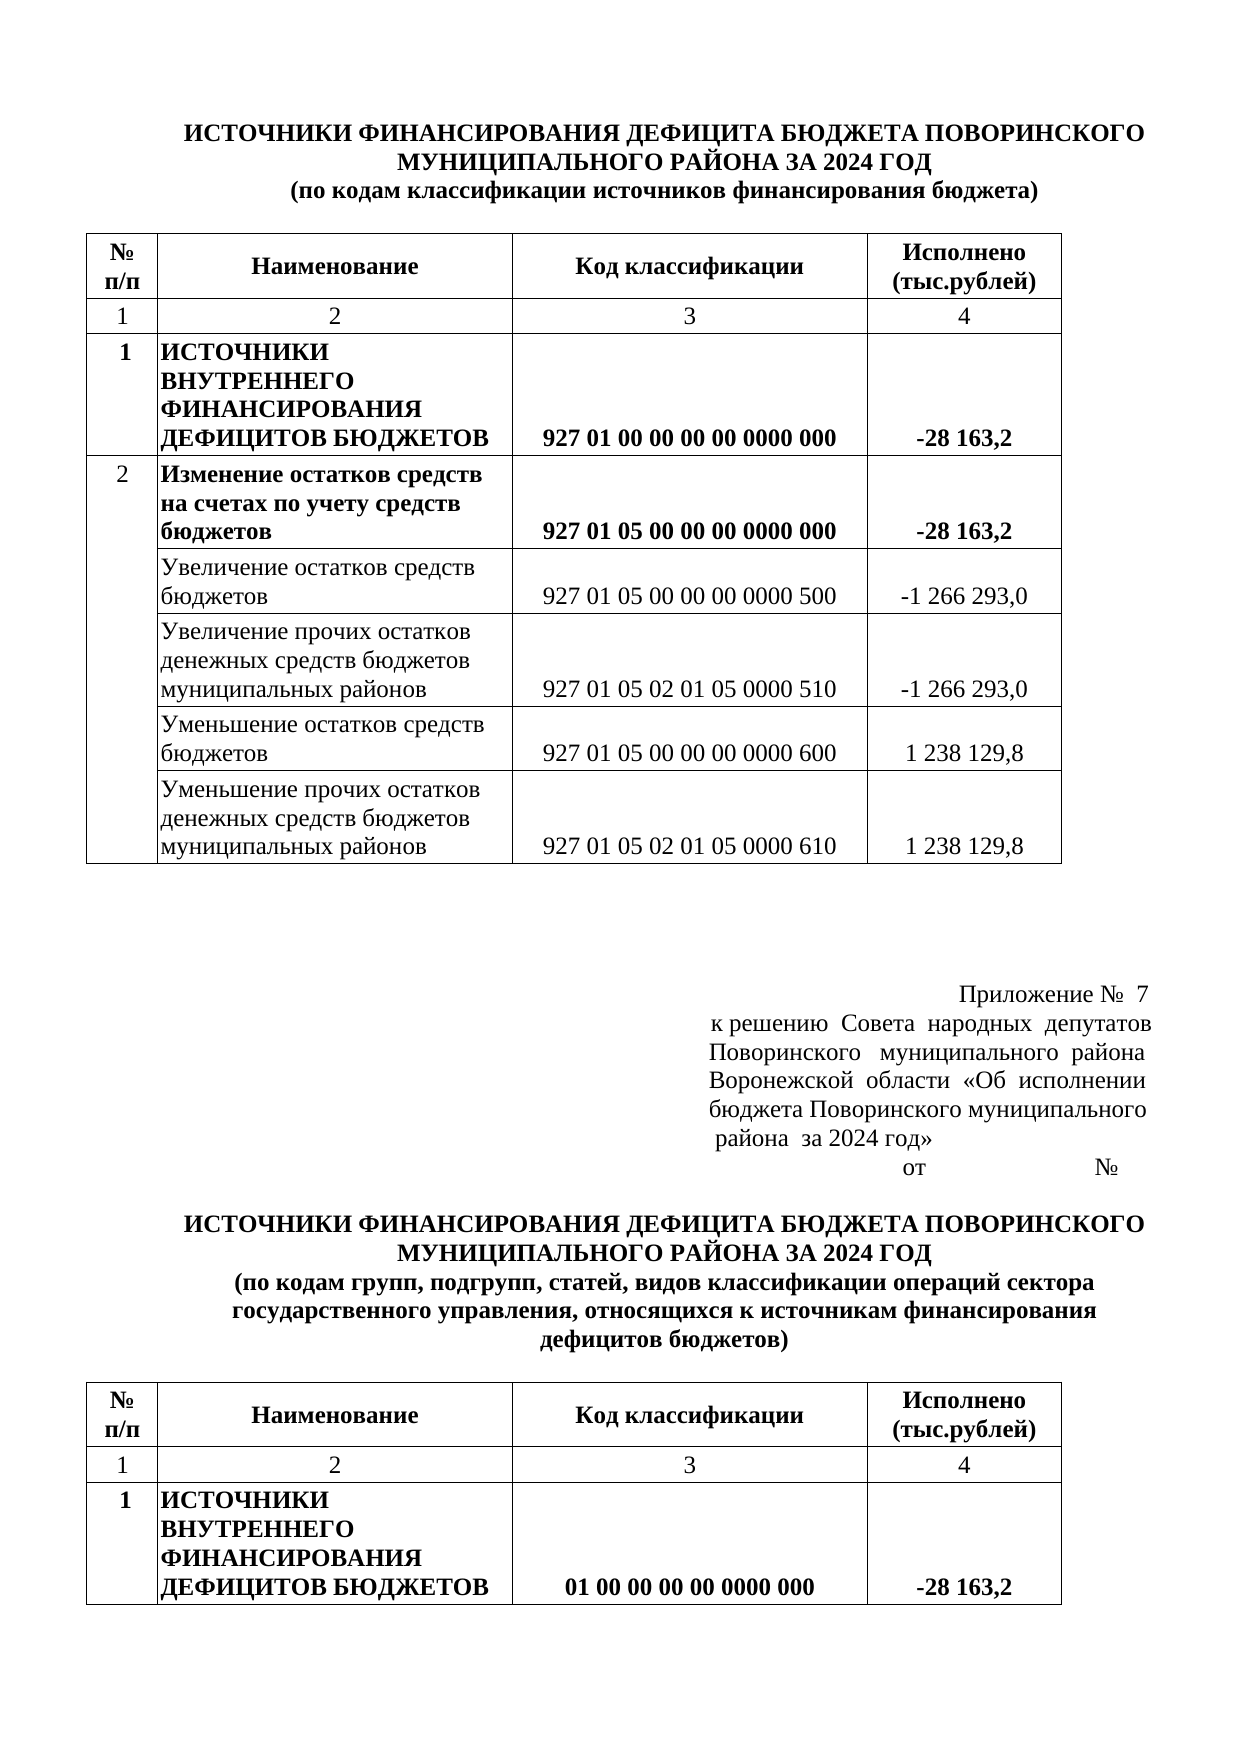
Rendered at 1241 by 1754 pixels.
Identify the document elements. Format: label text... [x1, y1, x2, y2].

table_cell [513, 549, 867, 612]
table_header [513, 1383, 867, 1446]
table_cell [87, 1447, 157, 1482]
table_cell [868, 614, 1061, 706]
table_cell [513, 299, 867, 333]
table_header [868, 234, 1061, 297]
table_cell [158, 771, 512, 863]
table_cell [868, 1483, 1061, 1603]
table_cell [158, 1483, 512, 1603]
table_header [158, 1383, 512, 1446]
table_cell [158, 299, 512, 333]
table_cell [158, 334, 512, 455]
text Приложение № 7 [177, 979, 1152, 1008]
text (по кодам классификации источников финансирования бюджета) [177, 176, 1152, 204]
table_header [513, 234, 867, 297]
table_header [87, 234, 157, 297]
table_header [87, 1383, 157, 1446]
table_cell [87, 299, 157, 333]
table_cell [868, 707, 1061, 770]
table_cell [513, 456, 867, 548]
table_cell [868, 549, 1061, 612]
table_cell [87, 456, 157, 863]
text района за 2024 год» [177, 1123, 1152, 1152]
text Воронежской области «Об исполнении [177, 1065, 1152, 1094]
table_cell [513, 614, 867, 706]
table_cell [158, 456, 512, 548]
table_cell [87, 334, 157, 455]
text бюджета Поворинского муниципального [177, 1094, 1152, 1123]
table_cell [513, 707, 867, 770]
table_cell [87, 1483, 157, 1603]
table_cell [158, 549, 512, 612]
text (по кодам групп, подгрупп, статей, видов классификации операций сектора государственного управления, относящихся к источникам финансирования дефицитов бюджетов) [177, 1267, 1152, 1353]
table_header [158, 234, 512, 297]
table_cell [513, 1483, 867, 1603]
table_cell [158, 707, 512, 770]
text к решению Совета народных депутатов [177, 1008, 1152, 1037]
text от № [177, 1152, 1152, 1180]
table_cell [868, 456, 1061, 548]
text ИСТОЧНИКИ ФИНАНСИРОВАНИЯ ДЕФИЦИТА БЮДЖЕТА ПОВОРИНСКОГО МУНИЦИПАЛЬНОГО РАЙОНА ЗА 2024 ГОД [177, 1209, 1152, 1267]
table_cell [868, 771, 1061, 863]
text ИСТОЧНИКИ ФИНАНСИРОВАНИЯ ДЕФИЦИТА БЮДЖЕТА ПОВОРИНСКОГО МУНИЦИПАЛЬНОГО РАЙОНА ЗА 2024 ГОД [177, 118, 1152, 176]
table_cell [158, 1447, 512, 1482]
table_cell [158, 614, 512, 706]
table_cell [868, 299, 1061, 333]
text Поворинского муниципального района [177, 1037, 1152, 1065]
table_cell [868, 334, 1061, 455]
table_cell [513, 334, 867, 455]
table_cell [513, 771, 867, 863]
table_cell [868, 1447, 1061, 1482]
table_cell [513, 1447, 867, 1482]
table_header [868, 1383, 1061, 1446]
